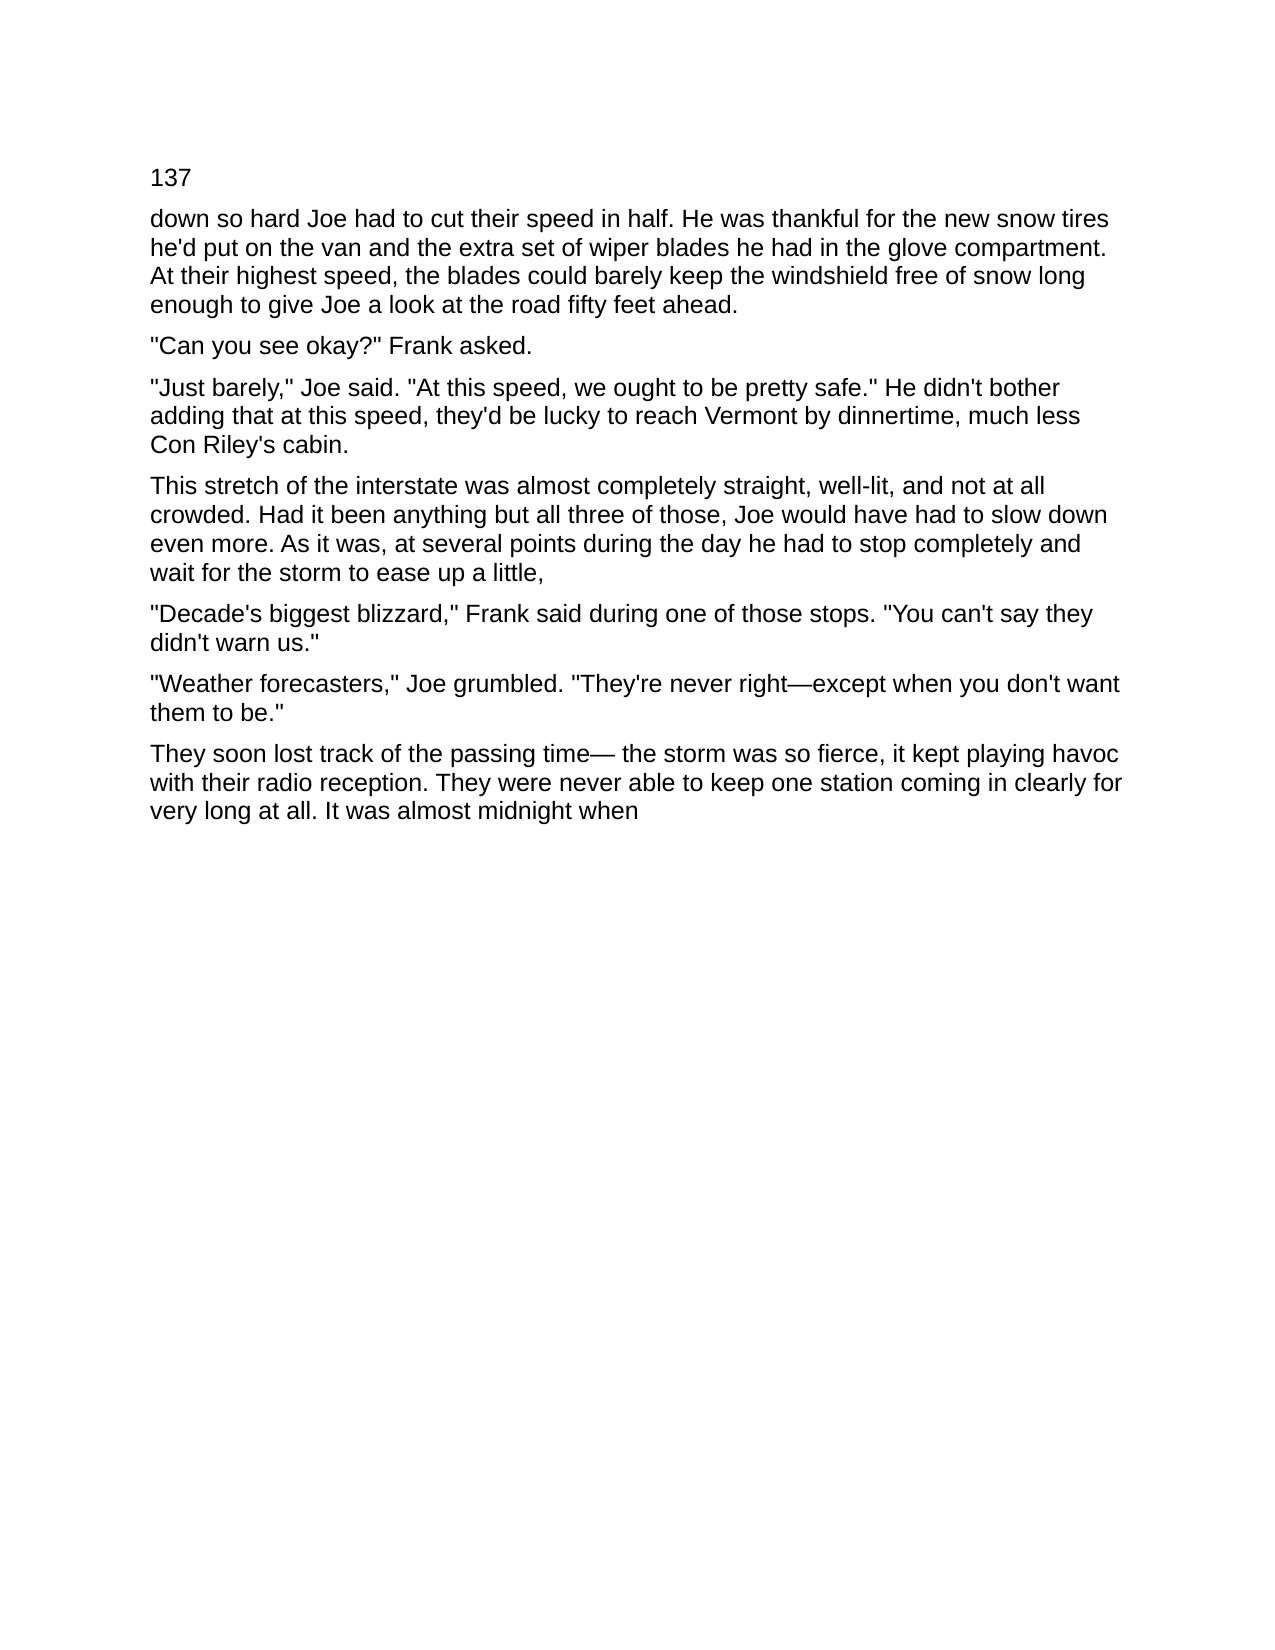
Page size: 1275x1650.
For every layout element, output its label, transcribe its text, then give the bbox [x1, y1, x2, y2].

text They soon lost track of the passing time— the storm was so fierce, it kept playing havoc with their radio reception. They were never able to keep one station coming in clearly for very long at all. It was almost midnight when [150, 739, 1125, 825]
text "Decade's biggest blizzard," Frank said during one of those stops. "You can't say they didn't warn us." [150, 599, 1125, 656]
text "Just barely," Joe said. "At this speed, we ought to be pretty safe." He didn't bother adding that at this speed, they'd be lucky to reach Vermont by dinnertime, much less Con Riley's cabin. [150, 372, 1125, 459]
text down so hard Joe had to cut their speed in half. He was thankful for the new snow tires he'd put on the van and the extra set of wiper blades he had in the glove compartment. At their highest speed, the blades could barely keep the windshield free of snow long enough to give Joe a look at the road fifty feet ahead. [150, 204, 1125, 319]
text "Can you see okay?" Frank asked. [150, 331, 1125, 360]
text 137 [150, 162, 1125, 191]
text "Weather forecasters," Joe grumbled. "They're never right—except when you don't want them to be." [150, 669, 1125, 726]
text This stretch of the interstate was almost completely straight, well-lit, and not at all crowded. Had it been anything but all three of those, Joe would have had to slow down even more. As it was, at several points during the day he had to stop completely and wait for the storm to ease up a little, [150, 471, 1125, 586]
